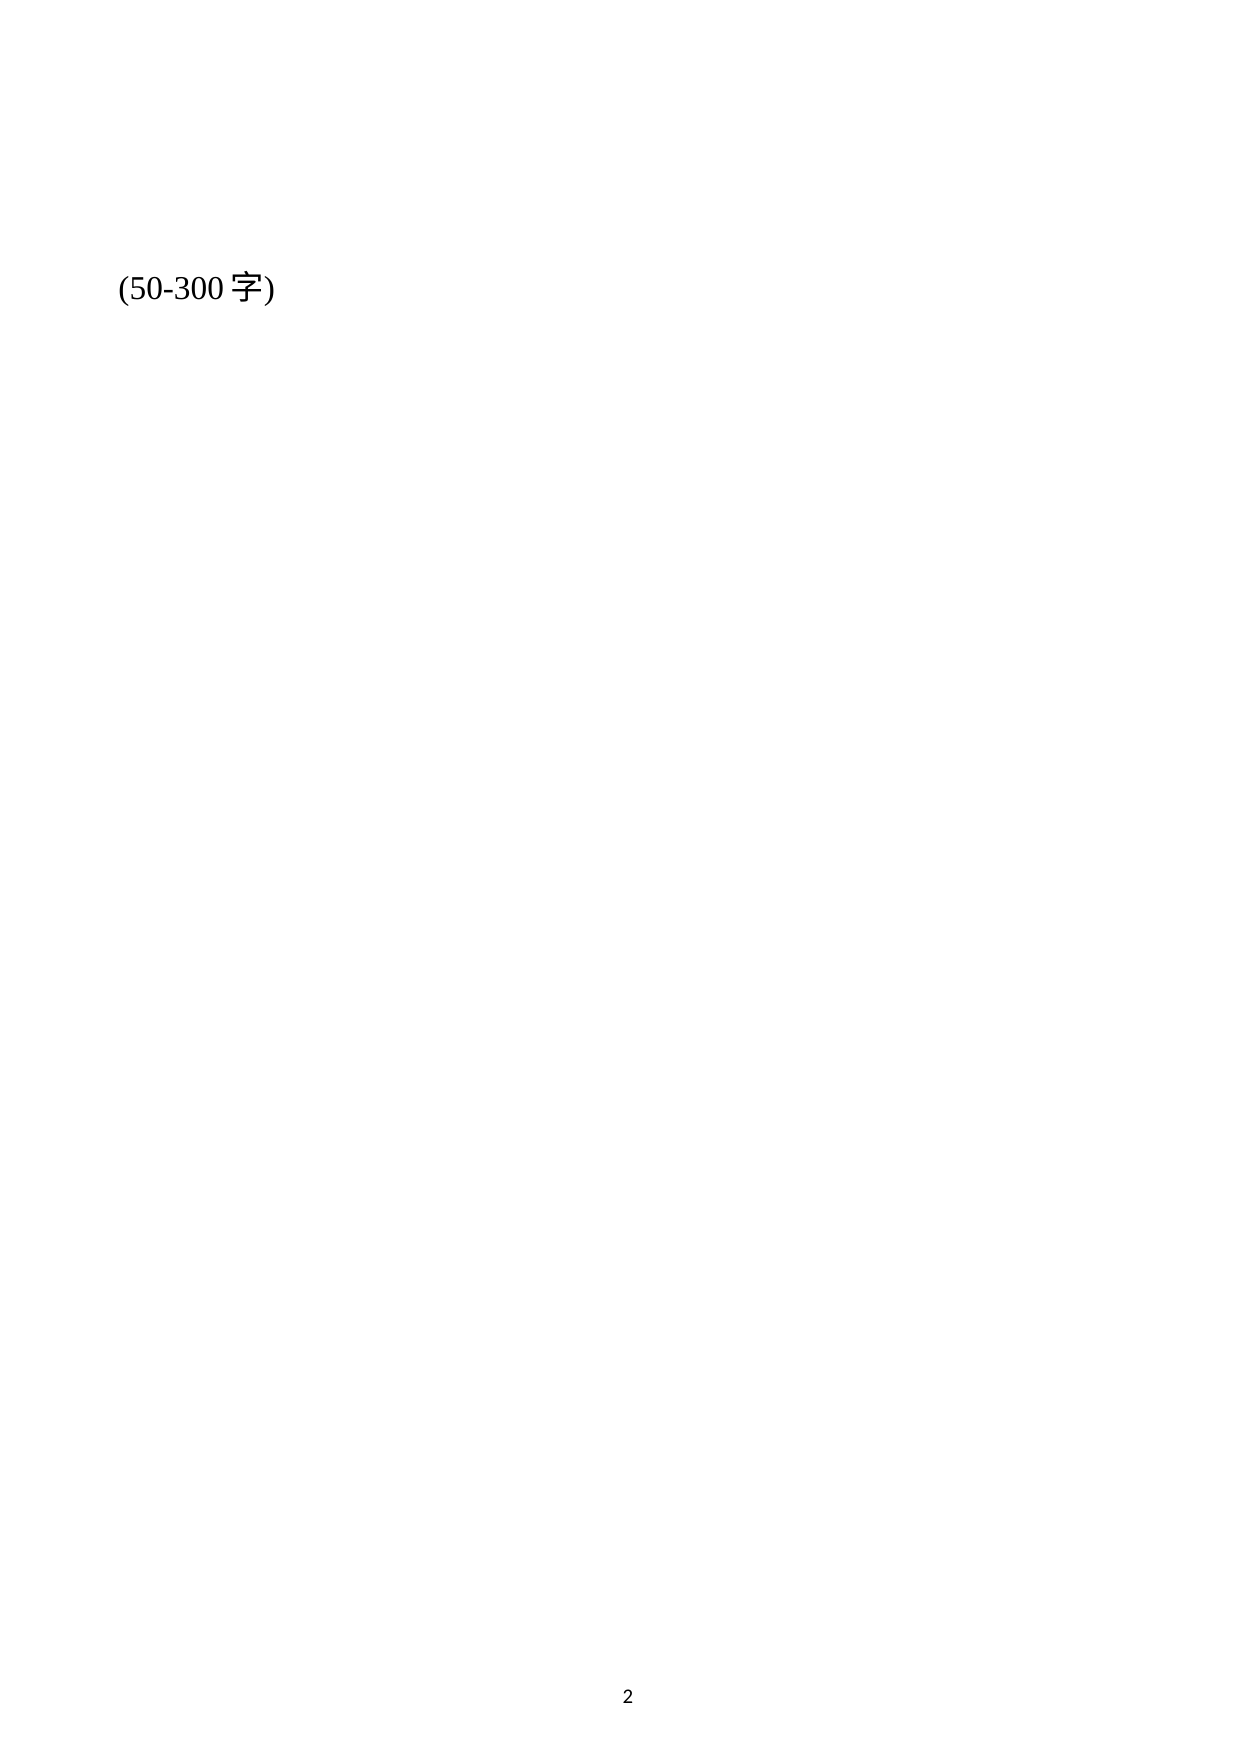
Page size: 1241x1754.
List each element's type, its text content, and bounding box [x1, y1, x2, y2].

text (50-300字) [118, 198, 1137, 372]
